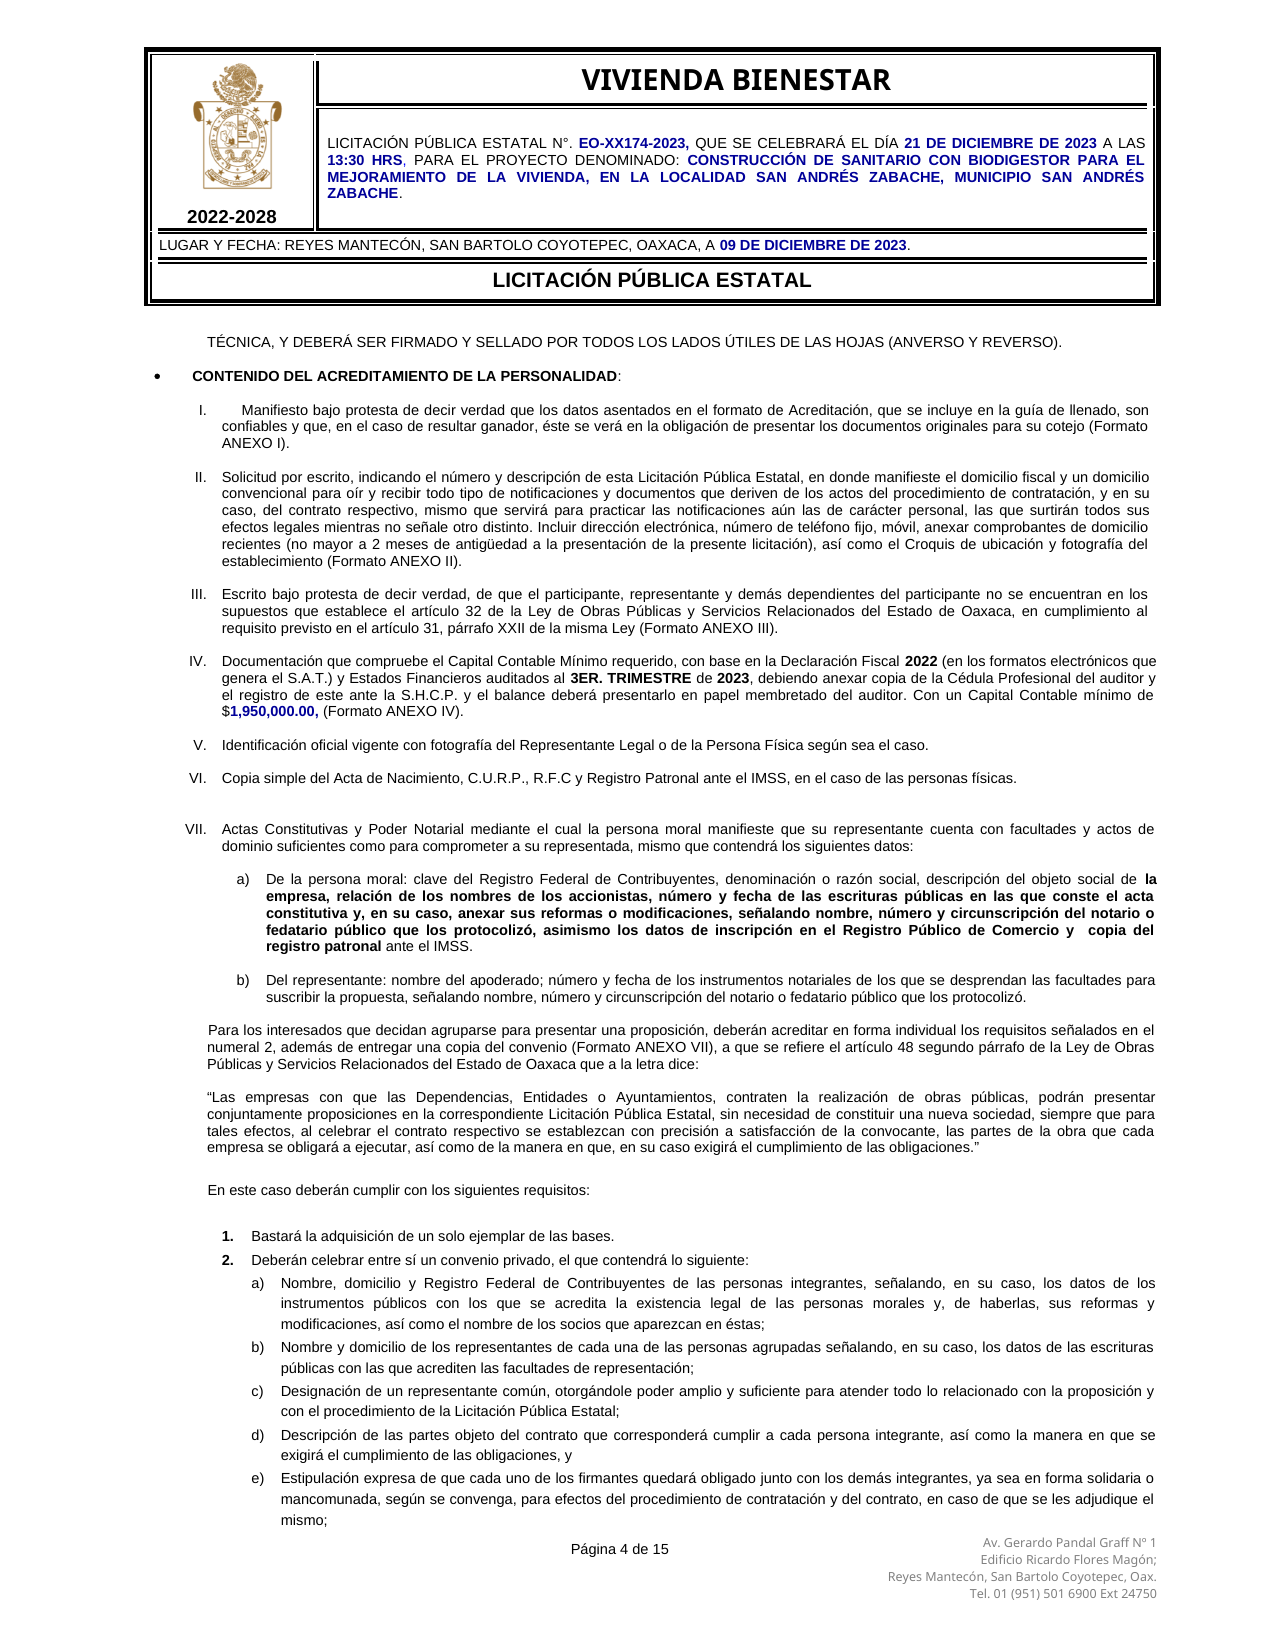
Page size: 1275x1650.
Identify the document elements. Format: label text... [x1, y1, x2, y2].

list Escrito bajo protesta de decir verdad, de que el participante, representante y demás dependientes del participante no se encuentran en los supuestos que establece el artículo 32 de la Ley de Obras Públicas y Servicios Relacionados del Estado de Oaxaca, en cumplimiento al requisito previsto en el artículo 31, párrafo XXII de la misma Ley (Formato ANEXO III). [207, 586, 1151, 636]
list Descripción de las partes objeto del contrato que corresponderá cumplir a cada persona integrante, así como la manera en que se exigirá el cumplimiento de las obligaciones, y [251, 1423, 1157, 1465]
list Solicitud por escrito, indicando el número y descripción de esta Licitación Pública Estatal, en donde manifieste el domicilio fiscal y un domicilio convencional para oír y recibir todo tipo de notificaciones y documentos que deriven de los actos del procedimiento de contratación, y en su caso, del contrato respectivo, mismo que servirá para practicar las notificaciones aún las de carácter personal, las que surtirán todos sus efectos legales mientras no señale otro distinto. Incluir dirección electrónica, número de teléfono fijo, móvil, anexar comprobantes de domicilio recientes (no mayor a 2 meses de antigüedad a la presentación de la presente licitación), así como el Croquis de ubicación y fotografía del establecimiento (Formato ANEXO II). [207, 468, 1151, 569]
list Estipulación expresa de que cada uno de los firmantes quedará obligado junto con los demás integrantes, ya sea en forma solidaria o mancomunada, según se convenga, para efectos del procedimiento de contratación y del contrato, en caso de que se les adjudique el mismo; [251, 1467, 1157, 1529]
list Identificación oficial vigente con fotografía del Representante Legal o de la Persona Física según sea el caso. [207, 737, 1157, 753]
text “Las empresas con que las Dependencias, Entidades o Ayuntamientos, contraten la realización de obras públicas, podrán presentar conjuntamente proposiciones en la correspondiente Licitación Pública Estatal, sin necesidad de constituir una nueva sociedad, siempre que para tales efectos, al celebrar el contrato respectivo se establezcan con precisión a satisfacción de la convocante, las partes de la obra que cada empresa se obligará a ejecutar, así como de la manera en que, en su caso exigirá el cumplimiento de las obligaciones.” [207, 1089, 1157, 1156]
text 2. Deberán celebrar entre sí un convenio privado, el que contendrá lo siguiente: [222, 1248, 1157, 1269]
list Designación de un representante común, otorgándole poder amplio y suficiente para atender todo lo relacionado con la proposición y con el procedimiento de la Licitación Pública Estatal; [251, 1380, 1157, 1421]
list Manifiesto bajo protesta de decir verdad que los datos asentados en el formato de Acreditación, que se incluye en la guía de llenado, son confiables y que, en el caso de resultar ganador, éste se verá en la obligación de presentar los documentos originales para su cotejo (Formato ANEXO I). [207, 401, 1152, 452]
list Actas Constitutivas y Poder Notarial mediante el cual la persona moral manifieste que su representante cuenta con facultades y actos de dominio suficientes como para comprometer a su representada, mismo que contendrá los siguientes datos: [207, 821, 1157, 854]
list Copia simple del Acta de Nacimiento, C.U.R.P., R.F.C y Registro Patronal ante el IMSS, en el caso de las personas físicas. [207, 770, 1157, 787]
text Para los interesados que decidan agruparse para presentar una proposición, deberán acreditar en forma individual los requisitos señalados en el numeral 2, además de entregar una copia del convenio (Formato ANEXO VII), a que se refiere el artículo 48 segundo párrafo de la Ley de Obras Públicas y Servicios Relacionados del Estado de Oaxaca que a la letra dice: [207, 1022, 1157, 1072]
list Del representante: nombre del apoderado; número y fecha de los instrumentos notariales de los que se desprendan las facultades para suscribir la propuesta, señalando nombre, número y circunscripción del notario o fedatario público que los protocolizó. [236, 971, 1157, 1005]
text En este caso deberán cumplir con los siguientes requisitos: [207, 1179, 1157, 1200]
list Documentación que compruebe el Capital Contable Mínimo requerido, con base en la Declaración Fiscal 2022 (en los formatos electrónicos que genera el S.A.T.) y Estados Financieros auditados al 3ER. TRIMESTRE de 2023, debiendo anexar copia de la Cédula Profesional del auditor y el registro de este ante la S.H.C.P. y el balance deberá presentarlo en papel membretado del auditor. Con un Capital Contable mínimo de $1,950,000.00, (Formato ANEXO IV). [207, 653, 1157, 720]
list CONTENIDO DEL ACREDITAMIENTO DE LA PERSONALIDAD: [154, 368, 1152, 384]
list Nombre y domicilio de los representantes de cada una de las personas agrupadas señalando, en su caso, los datos de las escrituras públicas con las que acrediten las facultades de representación; [251, 1336, 1157, 1377]
picture [187, 59, 285, 188]
list De la persona moral: clave del Registro Federal de Contribuyentes, denominación o razón social, descripción del objeto social de la empresa, relación de los nombres de los accionistas, número y fecha de las escrituras públicas en las que conste el acta constitutiva y, en su caso, anexar sus reformas o modificaciones, señalando nombre, número y circunscripción del notario o fedatario público que los protocolizó, asimismo los datos de inscripción en el Registro Público de Comercio y copia del registro patronal ante el IMSS. [236, 871, 1157, 955]
list Nombre, domicilio y Registro Federal de Contribuyentes de las personas integrantes, señalando, en su caso, los datos de los instrumentos públicos con los que se acredita la existencia legal de las personas morales y, de haberlas, sus reformas y modificaciones, así como el nombre de los socios que aparezcan en éstas; [251, 1272, 1157, 1333]
text 1. Bastará la adquisición de un solo ejemplar de las bases. [222, 1225, 1157, 1246]
